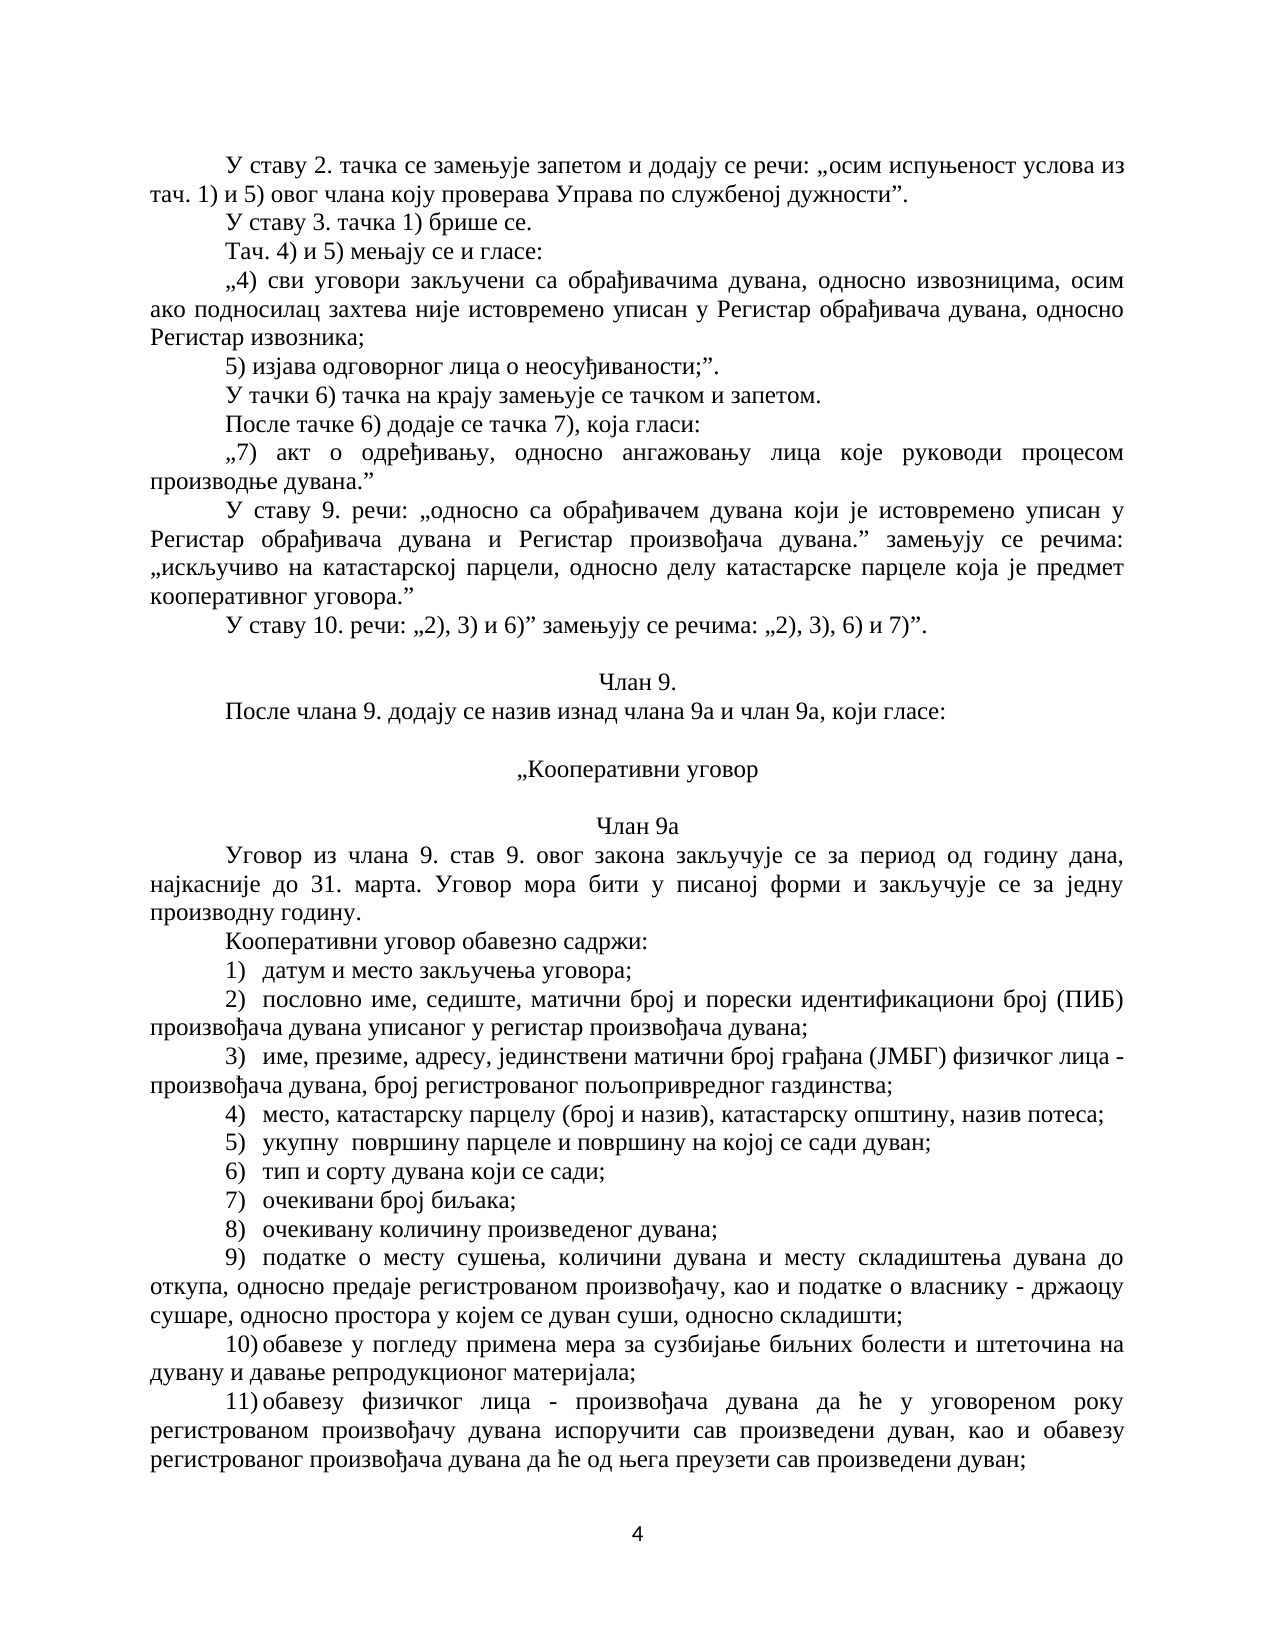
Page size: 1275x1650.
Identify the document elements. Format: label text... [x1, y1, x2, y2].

list обавезе у погледу примена мера за сузбијање биљних болести и штеточина на дувану и давање репродукционог материјала; [150, 1329, 1125, 1386]
text „Кооперативни уговор [150, 754, 1125, 782]
list очекивану количину произведеног дувана; [150, 1214, 1125, 1242]
text Кооперативни уговор обавезно садржи: [150, 926, 1125, 955]
text У ставу 2. тачка се замењује запетом и додају се речи: „осим испуњеност услова из тач. 1) и 5) овог члана коју проверава Управа по службеној дужности”. [150, 150, 1125, 207]
list тип и сорту дувана који се сади; [150, 1156, 1125, 1185]
list обавезу физичког лица - произвођача дувана да ће у уговореном року регистрованом произвођачу дувана испоручити сав произведени дуван, као и обавезу регистрованог произвођача дувана да ће од њега преузети сав произведени дуван; [150, 1386, 1125, 1472]
text „4) сви уговори закључени са обрађивачима дувана, односно извозницима, осим ако подносилац захтева није истовремено уписан у Регистар обрађивача дувана, односно Регистар извозника; [150, 265, 1125, 351]
text У тачки 6) тачка на крају замењује се тачком и запетом. [150, 380, 1125, 409]
text Члан 9а [150, 811, 1125, 840]
text „7) акт о одређивању, односно ангажовању лица које руководи процесом производње дувана.” [150, 437, 1125, 495]
list место, катастарску парцелу (број и назив), катастарску општину, назив потеса; [150, 1099, 1125, 1127]
text После члана 9. додају се назив изнад члана 9а и члан 9а, који гласе: [150, 696, 1125, 725]
list име, презиме, адресу, јединствени матични број грађана (ЈМБГ) физичког лица - произвођача дувана, број регистрованог пољопривредног газдинства; [150, 1041, 1125, 1099]
text У ставу 3. тачка 1) брише се. [150, 207, 1125, 236]
text Тач. 4) и 5) мењају се и гласе: [150, 236, 1125, 265]
text У ставу 10. речи: „2), 3) и 6)” замењују се речима: „2), 3), 6) и 7)”. [150, 610, 1125, 639]
list податке о месту сушења, количини дувана и месту складиштења дувана до откупа, односно предаје регистрованом произвођачу, као и податке о власнику - држаоцу сушаре, односно простора у којем се дуван суши, односно складишти; [150, 1242, 1125, 1329]
text У ставу 9. речи: „односно са обрађивачем дувана који је истовремено уписан у Регистар обрађивача дувана и Регистар произвођача дувана.” замењују се речима: „искључиво на катастарској парцели, односно делу катастарске парцеле која је предмет кооперативног уговора.” [150, 495, 1125, 610]
list укупну површину парцеле и површину на којој се сади дуван; [150, 1127, 1125, 1156]
list очекивани број биљака; [150, 1185, 1125, 1214]
list пословно име, седиште, матични број и порески идентификациони број (ПИБ) произвођача дувана уписаног у регистар произвођача дувана; [150, 984, 1125, 1041]
text Уговор из члана 9. став 9. овог закона закључује се за период од годину дана, најкасније до 31. марта. Уговор мора бити у писаној форми и закључује се за једну производну годину. [150, 840, 1125, 926]
text 5) изјава одговорног лица о неосуђиваности;”. [150, 351, 1125, 380]
text После тачке 6) додаје се тачка 7), која гласи: [150, 409, 1125, 437]
text Члан 9. [150, 667, 1125, 696]
list датум и место закључења уговора; [150, 955, 1125, 984]
